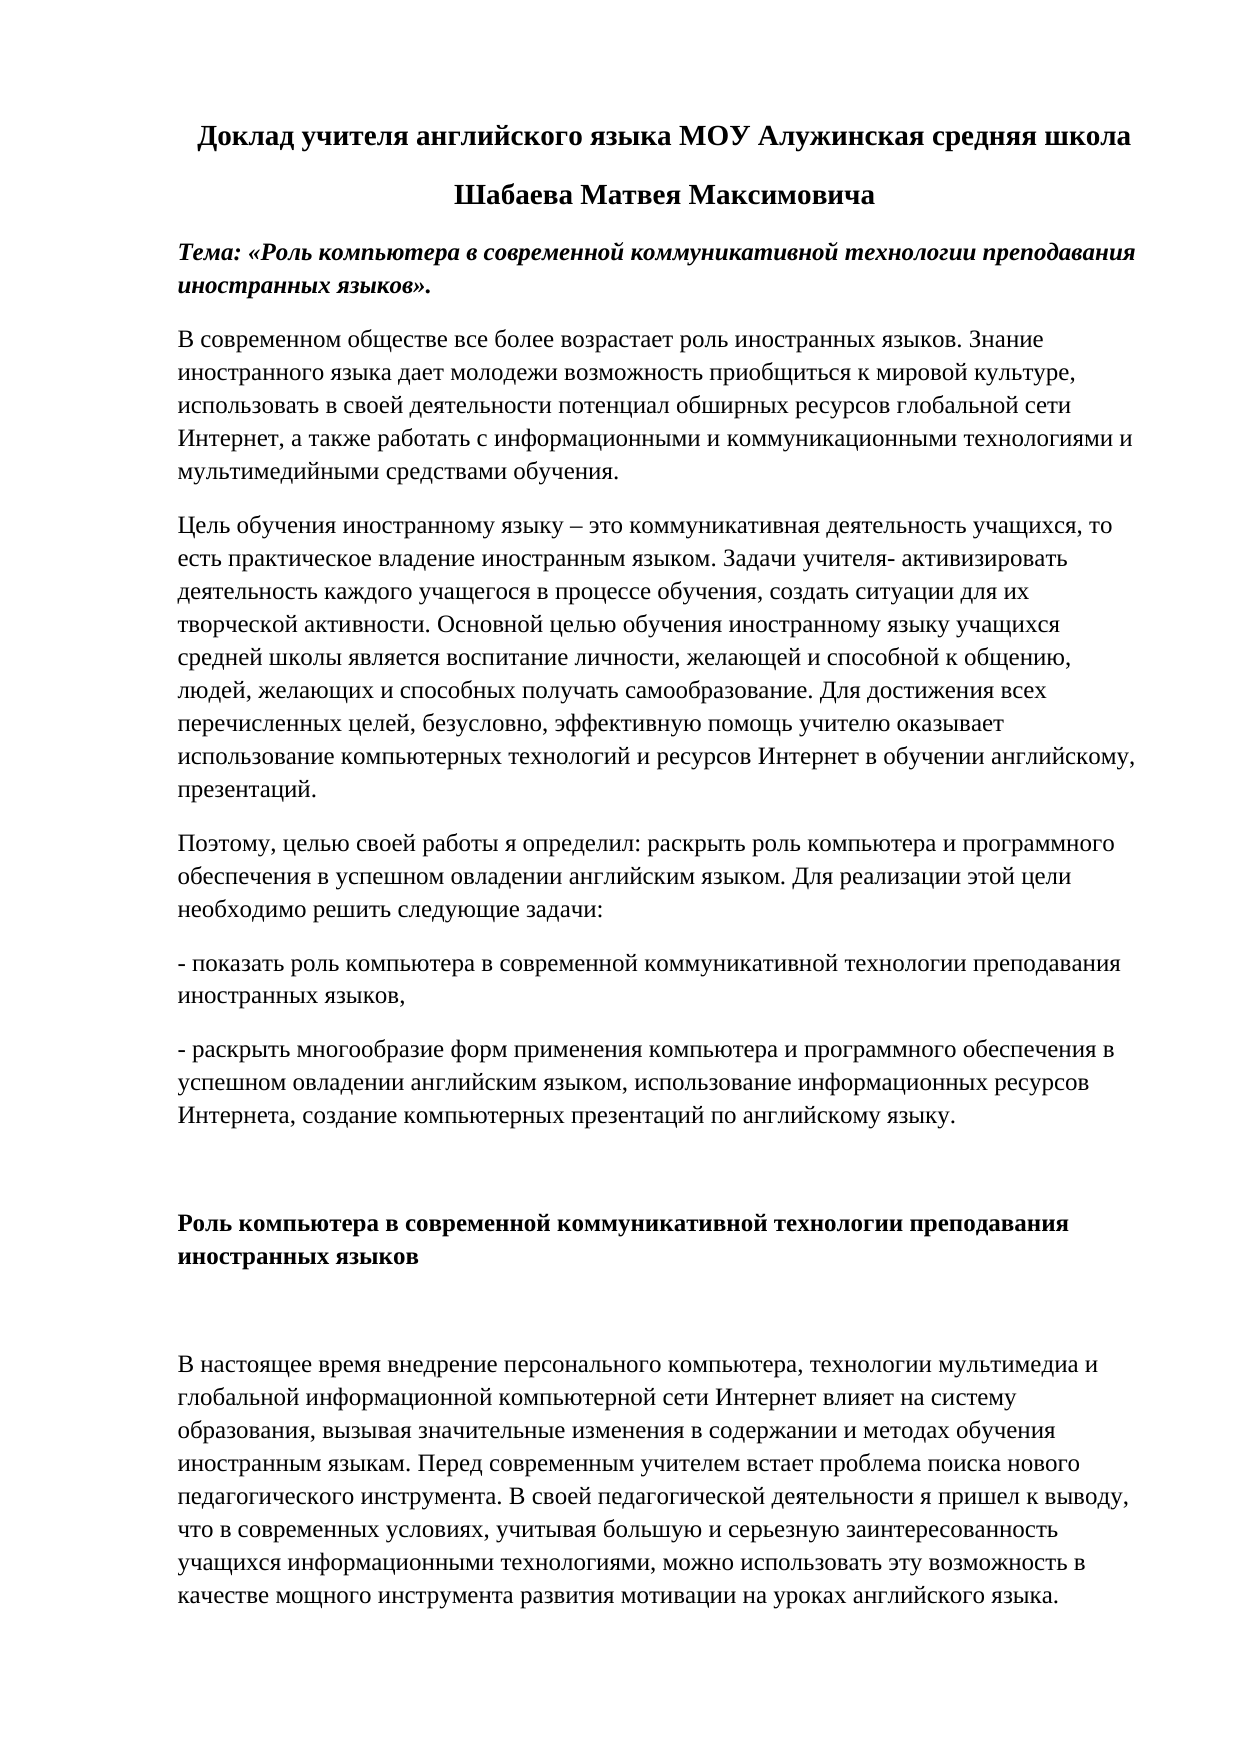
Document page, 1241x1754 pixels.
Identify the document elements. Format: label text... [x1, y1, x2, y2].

text Поэтому, целью своей работы я определил: раскрыть роль компьютера и программного обеспечения в успешном овладении английским языком. Для реализации этой цели необходимо решить следующие задачи: [177, 828, 1152, 922]
text В современном обществе все более возрастает роль иностранных языков. Знание иностранного языка дает молодежи возможность приобщиться к мировой культуре, использовать в своей деятельности потенциал обширных ресурсов глобальной сети Интернет, а также работать с информационными и коммуникационными технологиями и мультимедийными средствами обучения. [177, 324, 1152, 484]
text Тема: «Роль компьютера в современной коммуникативной технологии преподавания иностранных языков». [177, 237, 1152, 299]
text - показать роль компьютера в современной коммуникативной технологии преподавания иностранных языков, [177, 948, 1152, 1009]
text В настоящее время внедрение персонального компьютера, технологии мультимедиа и глобальной информационной компьютерной сети Интернет влияет на систему образования, вызывая значительные изменения в содержании и методах обучения иностранным языкам. Перед современным учителем встает проблема поиска нового педагогического инструмента. В своей педагогической деятельности я пришел к выводу, что в современных условиях, учитывая большую и серьезную заинтересованность учащихся информационными технологиями, можно использовать эту возможность в качестве мощного инструмента развития мотивации на уроках английского языка. [177, 1349, 1152, 1609]
text - раскрыть многообразие форм применения компьютера и программного обеспечения в успешном овладении английским языком, использование информационных ресурсов Интернета, создание компьютерных презентаций по английскому языку. [177, 1034, 1152, 1129]
text Цель обучения иностранному языку – это коммуникативная деятельность учащихся, то есть практическое владение иностранным языком. Задачи учителя- активизировать деятельность каждого учащегося в процессе обучения, создать ситуации для их творческой активности. Основной целью обучения иностранному языку учащихся средней школы является воспитание личности, желающей и способной к общению, людей, желающих и способных получать самообразование. Для достижения всех перечисленных целей, безусловно, эффективную помощь учителю оказывает использование компьютерных технологий и ресурсов Интернет в обучении английскому, презентаций. [177, 510, 1152, 803]
text Роль компьютера в современной коммуникативной технологии преподавания иностранных языков [177, 1208, 1152, 1270]
text Доклад учителя английского языка МОУ Алужинская средняя школа [177, 118, 1152, 152]
text Шабаева Матвея Максимовича [177, 177, 1152, 211]
